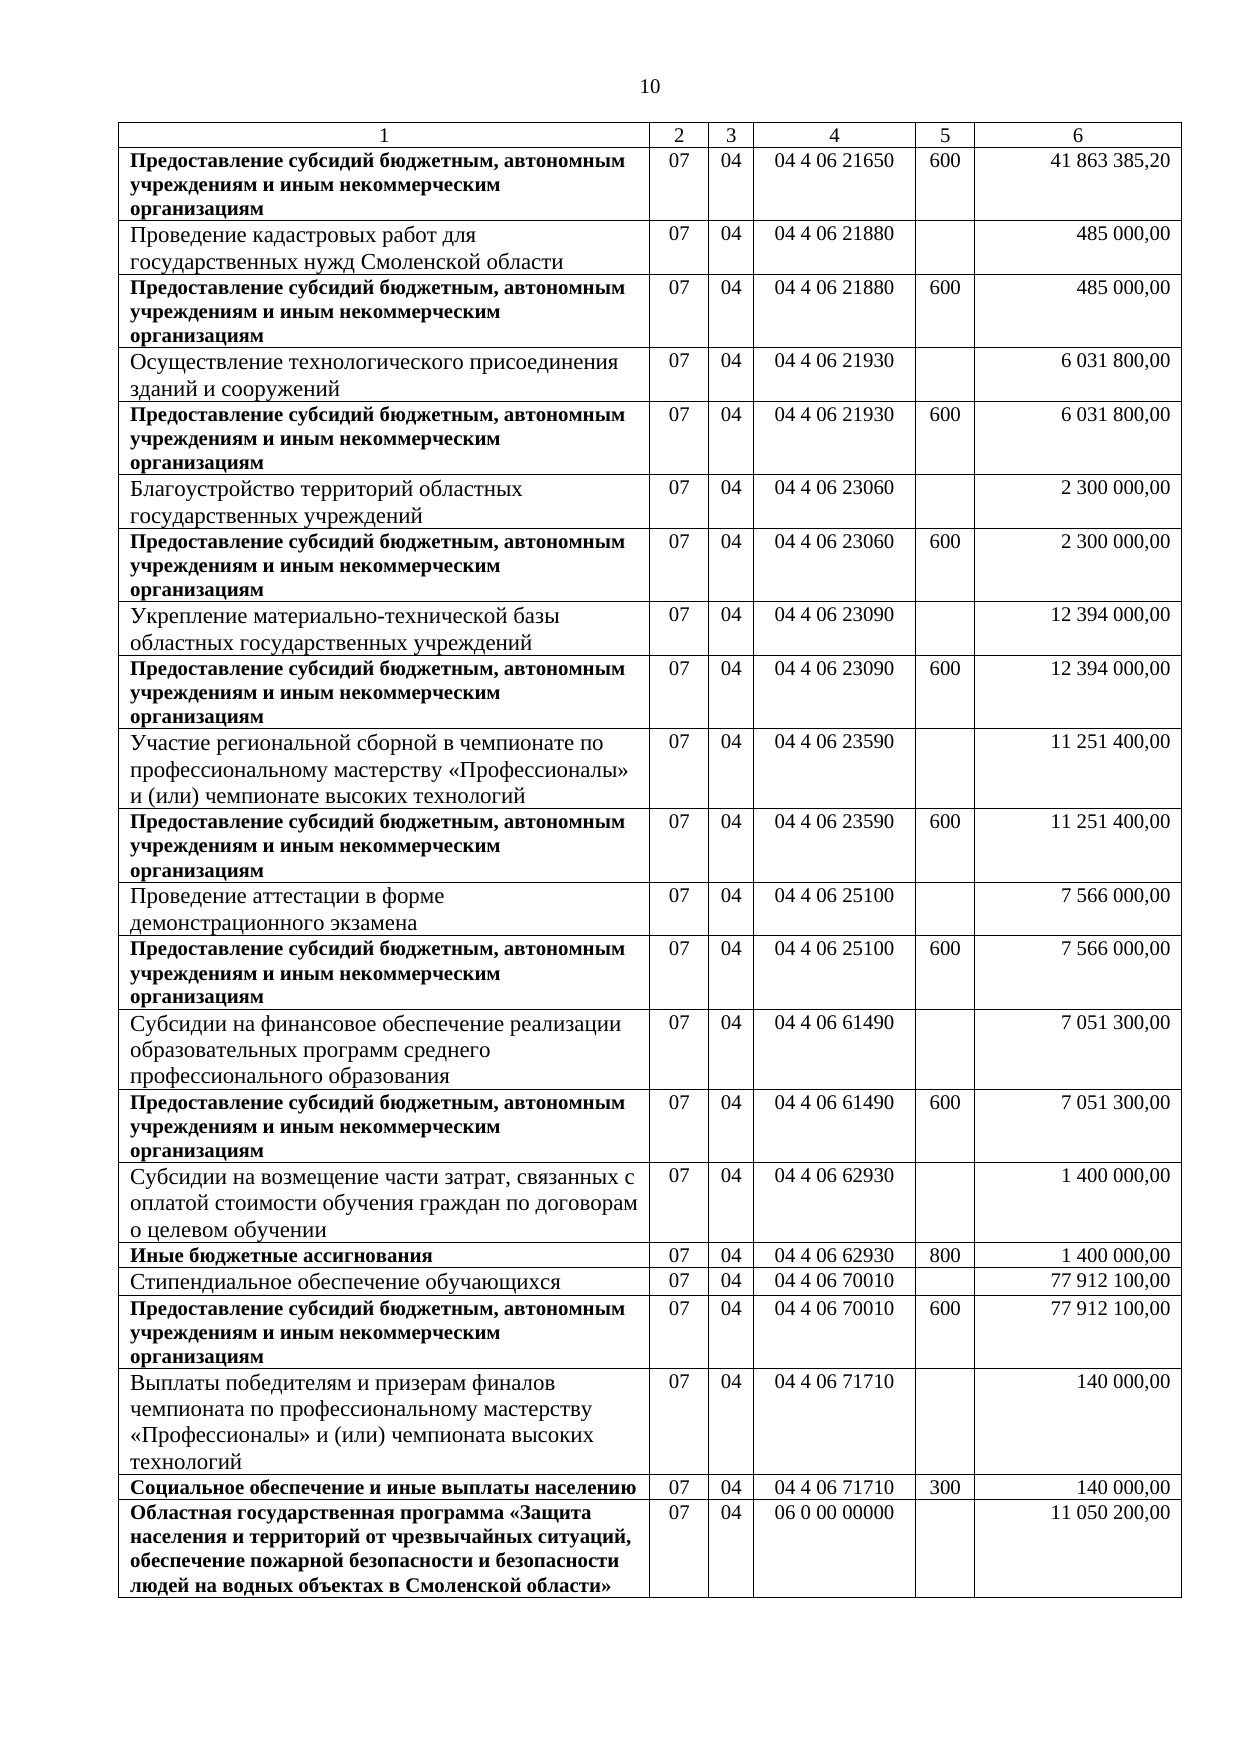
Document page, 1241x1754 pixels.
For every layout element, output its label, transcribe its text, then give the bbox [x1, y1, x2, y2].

table_cell 1 400 000,00 [975, 1243, 1181, 1267]
table_cell 7 051 300,00 [975, 1010, 1181, 1089]
table_cell 04 [709, 1369, 753, 1474]
table_cell 04 [709, 1500, 753, 1597]
table_cell 04 4 06 25100 [754, 883, 915, 935]
table_cell 07 [650, 729, 708, 808]
table_cell 07 [650, 1090, 708, 1162]
table_cell 600 [916, 402, 974, 474]
table_cell Предоставление субсидий бюджетным, автономным учреждениям и иным некоммерческим организациям [119, 1090, 649, 1162]
table_cell [916, 883, 974, 935]
table_cell [916, 1500, 974, 1597]
table_cell 04 [709, 1090, 753, 1162]
table_cell 07 [650, 1369, 708, 1474]
table_cell 04 4 06 70010 [754, 1268, 915, 1294]
table_cell 04 [709, 1243, 753, 1267]
table_cell Предоставление субсидий бюджетным, автономным учреждениям и иным некоммерческим организациям [119, 656, 649, 728]
table_cell Социальное обеспечение и иные выплаты населению [119, 1475, 649, 1499]
table_cell [916, 729, 974, 808]
table_cell 04 4 06 21650 [754, 148, 915, 220]
table_cell 04 4 06 23060 [754, 529, 915, 601]
table_cell 07 [650, 1010, 708, 1089]
table_cell Выплаты победителям и призерам финалов чемпионата по профессиональному мастерству «Профессионалы» и (или) чемпионата высоких технологий [119, 1369, 649, 1474]
table_cell 04 4 06 21930 [754, 402, 915, 474]
table_cell 07 [650, 148, 708, 220]
table_cell 04 4 06 62930 [754, 1243, 915, 1267]
table_cell 04 4 06 61490 [754, 1090, 915, 1162]
table_cell 07 [650, 529, 708, 601]
table_cell 04 4 06 62930 [754, 1163, 915, 1242]
table_cell 04 4 06 21880 [754, 221, 915, 274]
table_cell 04 [709, 883, 753, 935]
table_cell 7 566 000,00 [975, 883, 1181, 935]
table_cell Предоставление субсидий бюджетным, автономным учреждениям и иным некоммерческим организациям [119, 1296, 649, 1368]
table_cell 04 [709, 936, 753, 1008]
table_cell 04 [709, 402, 753, 474]
table_cell 485 000,00 [975, 275, 1181, 347]
table_cell 04 4 06 71710 [754, 1369, 915, 1474]
table_header 2 [650, 123, 708, 147]
table_cell 77 912 100,00 [975, 1268, 1181, 1294]
table_cell [916, 1369, 974, 1474]
table_cell 600 [916, 936, 974, 1008]
table_cell 2 300 000,00 [975, 529, 1181, 601]
table_cell 1 400 000,00 [975, 1163, 1181, 1242]
table_cell Предоставление субсидий бюджетным, автономным учреждениям и иным некоммерческим организациям [119, 529, 649, 601]
table_cell 04 [709, 602, 753, 655]
table_cell 04 [709, 348, 753, 401]
table_cell Предоставление субсидий бюджетным, автономным учреждениям и иным некоммерческим организациям [119, 148, 649, 220]
table_cell 04 4 06 23090 [754, 602, 915, 655]
table_cell 04 4 06 21880 [754, 275, 915, 347]
table_cell 7 051 300,00 [975, 1090, 1181, 1162]
table_cell 04 4 06 23590 [754, 729, 915, 808]
table_cell 04 [709, 1296, 753, 1368]
table_cell 04 [709, 729, 753, 808]
table_cell 12 394 000,00 [975, 602, 1181, 655]
table_cell Иные бюджетные ассигнования [119, 1243, 649, 1267]
table_cell Субсидии на возмещение части затрат, связанных с оплатой стоимости обучения граждан по договорам о целевом обучении [119, 1163, 649, 1242]
table_cell Предоставление субсидий бюджетным, автономным учреждениям и иным некоммерческим организациям [119, 402, 649, 474]
table_cell Участие региональной сборной в чемпионате по профессиональному мастерству «Профессионалы» и (или) чемпионате высоких технологий [119, 729, 649, 808]
table_cell 04 4 06 71710 [754, 1475, 915, 1499]
table_cell 04 4 06 23590 [754, 809, 915, 882]
table_cell [916, 1268, 974, 1294]
table_cell [916, 602, 974, 655]
table_cell 04 4 06 23060 [754, 475, 915, 528]
table_cell 07 [650, 475, 708, 528]
table_cell 11 251 400,00 [975, 809, 1181, 882]
table_cell [916, 475, 974, 528]
table_cell 77 912 100,00 [975, 1296, 1181, 1368]
table_header 6 [975, 123, 1181, 147]
table_cell 41 863 385,20 [975, 148, 1181, 220]
table_cell 04 [709, 1268, 753, 1294]
table_cell 04 [709, 529, 753, 601]
table_cell 07 [650, 1243, 708, 1267]
table_header 5 [916, 123, 974, 147]
table_cell 07 [650, 1268, 708, 1294]
table_header 1 [119, 123, 649, 147]
table_cell 07 [650, 656, 708, 728]
table_cell 07 [650, 1163, 708, 1242]
table_cell 485 000,00 [975, 221, 1181, 274]
table_cell 07 [650, 1475, 708, 1499]
table_cell 140 000,00 [975, 1475, 1181, 1499]
table_cell 04 [709, 148, 753, 220]
table_cell 07 [650, 402, 708, 474]
table_cell 300 [916, 1475, 974, 1499]
table_cell 04 [709, 275, 753, 347]
table_cell 07 [650, 1500, 708, 1597]
table_cell 07 [650, 883, 708, 935]
table_cell 04 [709, 656, 753, 728]
table_cell 04 4 06 70010 [754, 1296, 915, 1368]
table_cell 07 [650, 275, 708, 347]
table_cell 04 4 06 61490 [754, 1010, 915, 1089]
table_cell 04 [709, 1010, 753, 1089]
table_cell 800 [916, 1243, 974, 1267]
table_cell [916, 348, 974, 401]
table_cell 12 394 000,00 [975, 656, 1181, 728]
table_cell Проведение аттестации в форме демонстрационного экзамена [119, 883, 649, 935]
table_header 4 [754, 123, 915, 147]
table_cell 140 000,00 [975, 1369, 1181, 1474]
table_cell 04 [709, 475, 753, 528]
table_cell Проведение кадастровых работ для государственных нужд Смоленской области [119, 221, 649, 274]
table_cell 04 4 06 21930 [754, 348, 915, 401]
table_cell 07 [650, 936, 708, 1008]
table_cell 600 [916, 809, 974, 882]
table_cell 600 [916, 148, 974, 220]
table_cell 07 [650, 1296, 708, 1368]
table_cell 04 [709, 809, 753, 882]
table_cell 07 [650, 221, 708, 274]
table_cell [916, 1163, 974, 1242]
table_cell 04 [709, 221, 753, 274]
table_cell 04 [709, 1163, 753, 1242]
table_cell Предоставление субсидий бюджетным, автономным учреждениям и иным некоммерческим организациям [119, 936, 649, 1008]
table_cell Укрепление материально-технической базы областных государственных учреждений [119, 602, 649, 655]
table_cell Благоустройство территорий областных государственных учреждений [119, 475, 649, 528]
table_cell 07 [650, 602, 708, 655]
table_cell 600 [916, 275, 974, 347]
table_cell 600 [916, 1090, 974, 1162]
table_cell 11 050 200,00 [975, 1500, 1181, 1597]
table_cell Предоставление субсидий бюджетным, автономным учреждениям и иным некоммерческим организациям [119, 275, 649, 347]
table_cell 600 [916, 529, 974, 601]
table_cell Субсидии на финансовое обеспечение реализации образовательных программ среднего профессионального образования [119, 1010, 649, 1089]
table_cell 07 [650, 348, 708, 401]
table_cell 06 0 00 00000 [754, 1500, 915, 1597]
table_cell Осуществление технологического присоединения зданий и сооружений [119, 348, 649, 401]
table_cell Предоставление субсидий бюджетным, автономным учреждениям и иным некоммерческим организациям [119, 809, 649, 882]
table_cell 600 [916, 656, 974, 728]
table_cell 07 [650, 809, 708, 882]
table_cell 6 031 800,00 [975, 402, 1181, 474]
table_header 3 [709, 123, 753, 147]
table_cell 6 031 800,00 [975, 348, 1181, 401]
table_cell [916, 1010, 974, 1089]
table_cell 04 [709, 1475, 753, 1499]
table_cell Областная государственная программа «Защита населения и территорий от чрезвычайных ситуаций, обеспечение пожарной безопасности и безопасности людей на водных объектах в Смоленской области» [119, 1500, 649, 1597]
table_cell [916, 221, 974, 274]
table_cell 11 251 400,00 [975, 729, 1181, 808]
table_cell Стипендиальное обеспечение обучающихся [119, 1268, 649, 1294]
table_cell 600 [916, 1296, 974, 1368]
table_cell 2 300 000,00 [975, 475, 1181, 528]
table_cell 7 566 000,00 [975, 936, 1181, 1008]
table_cell 04 4 06 23090 [754, 656, 915, 728]
table_cell 04 4 06 25100 [754, 936, 915, 1008]
